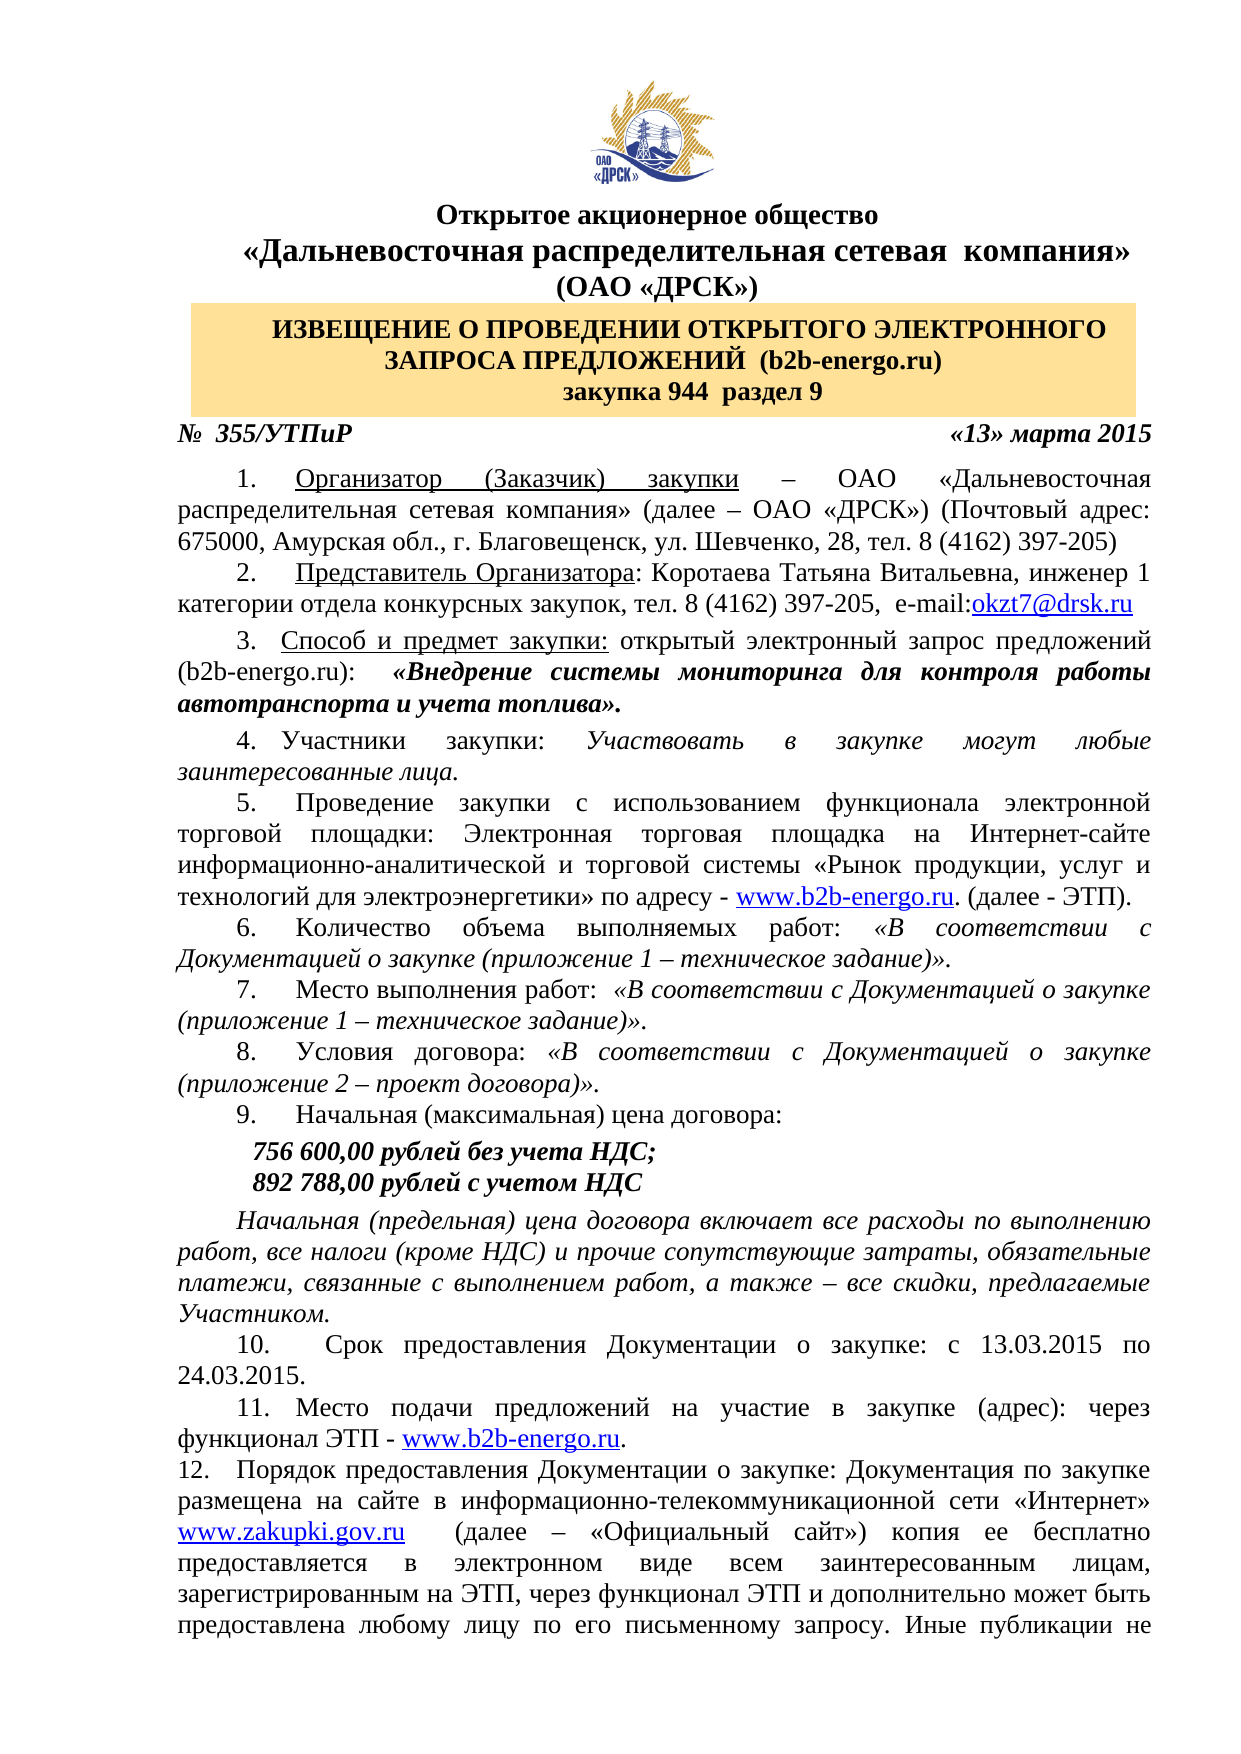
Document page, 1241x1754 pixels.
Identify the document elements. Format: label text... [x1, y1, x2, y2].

table_header ИЗВЕЩЕНИЕ О ПРОВЕДЕНИИ ОТКРЫТОГО ЭЛЕКТРОННОГО ЗАПРОСА ПРЕДЛОЖЕНИЙ (b2b-energo.ru) закупка 944 раздел 9 [191, 303, 1136, 417]
list Начальная (максимальная) цена договора: [177, 1098, 1152, 1129]
list Количество объема выполняемых работ: «В соответствии с Документацией о закупке (приложение 1 – техническое задание)». [177, 911, 1152, 973]
list Представитель Организатора: Коротаева Татьяна Витальевна, инженер 1 категории отдела конкурсных закупок, тел. 8 (4162) 397-205, e-mail:okzt7@drsk.ru [177, 556, 1152, 618]
list Место выполнения работ: «В соответствии с Документацией о закупке (приложение 1 – техническое задание)». [177, 973, 1152, 1036]
table_header № 355/УТПиР [166, 417, 664, 448]
picture [589, 80, 715, 184]
list Проведение закупки с использованием функционала электронной торговой площадки: Электронная торговая площадка на Интернет-сайте информационно-аналитической и торговой системы «Рынок продукции, услуг и технологий для электроэнергетики» по адресу - www.b2b-energo.ru. (далее - ЭТП). [177, 786, 1152, 911]
text (ОАО «ДРСК») [177, 269, 1137, 303]
list 756 600,00 рублей без учета НДС; [252, 1135, 1152, 1166]
table_header «13» марта 2015 [664, 417, 1163, 448]
text «Дальневосточная распределительная сетевая компания» [177, 231, 1137, 269]
list Способ и предмет закупки: открытый электронный запрос предложений (b2b-energo.ru): «Внедрение системы мониторинга для контроля работы автотранспорта и учета топлива». [177, 624, 1152, 718]
text Начальная (предельная) цена договора включает все расходы по выполнению работ, все налоги (кроме НДС) и прочие сопутствующие затраты, обязательные платежи, связанные с выполнением работ, а также – все скидки, предлагаемые Участником. [177, 1204, 1152, 1328]
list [177, 1453, 1152, 1640]
list Участники закупки: Участвовать в закупке могут любые заинтересованные лица. [177, 724, 1152, 786]
list 892 788,00 рублей с учетом НДС [252, 1166, 1152, 1197]
list Срок предоставления Документации о закупке: с 13.03.2015 по 24.03.2015. [177, 1328, 1152, 1391]
text Открытое акционерное общество [177, 197, 1137, 231]
list Место подачи предложений на участие в закупке (адрес): через функционал ЭТП - www.b2b-energo.ru. [177, 1391, 1152, 1453]
list Условия договора: «В соответствии с Документацией о закупке (приложение 2 – проект договора)». [177, 1036, 1152, 1098]
list Организатор (Заказчик) закупки – ОАО «Дальневосточная распределительная сетевая компания» (далее – ОАО «ДРСК») (Почтовый адрес: 675000, Амурская обл., г. Благовещенск, ул. Шевченко, 28, тел. 8 (4162) 397-205) [177, 462, 1152, 556]
